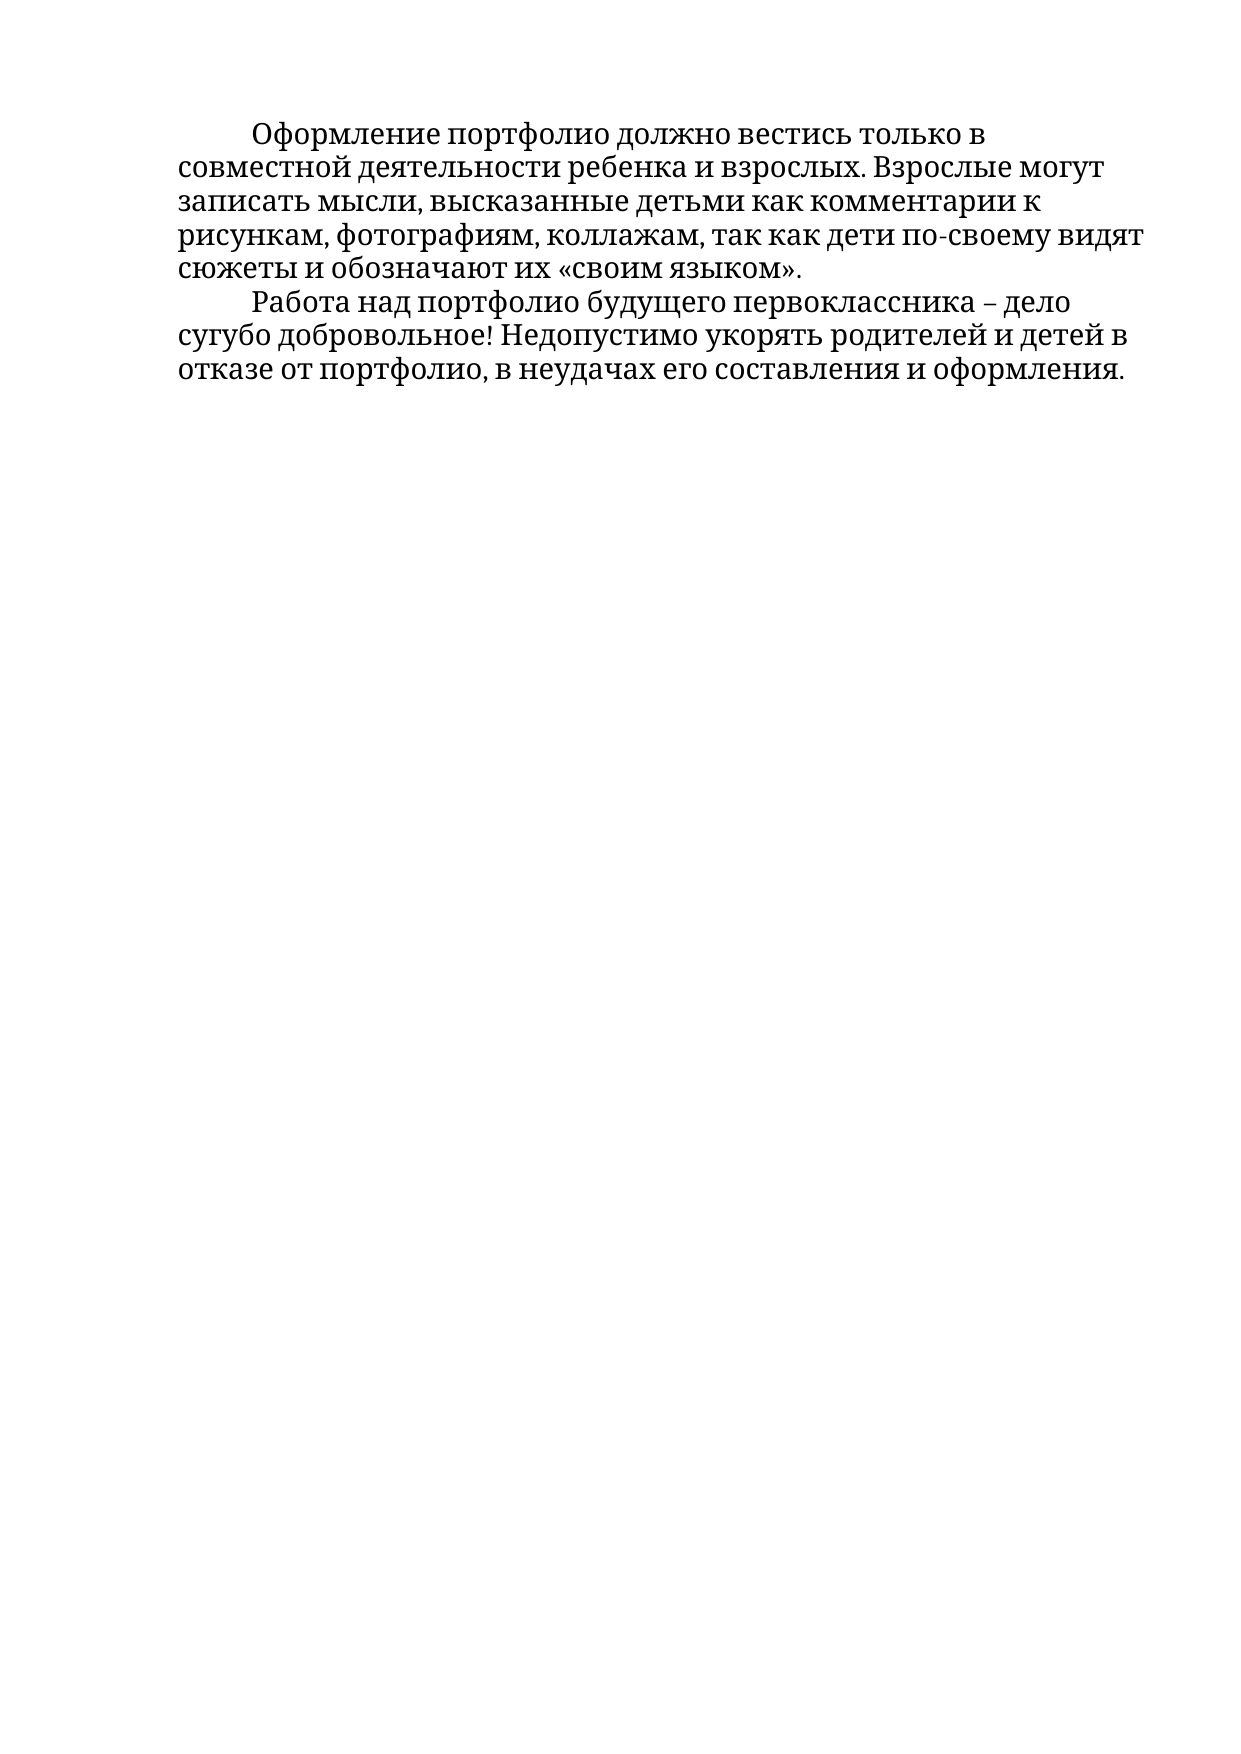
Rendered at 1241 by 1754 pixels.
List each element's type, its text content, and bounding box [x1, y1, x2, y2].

text Оформление портфолио должно вестись только в совместной деятельности ребенка и взрослых. Взрослые могут записать мысли, высказанные детьми как комментарии к рисункам, фотографиям, коллажам, так как дети по-своему видят сюжеты и обозначают их «своим языком». [177, 118, 1152, 286]
text Работа над портфолио будущего первоклассника – дело сугубо добровольное! Недопустимо укорять родителей и детей в отказе от портфолио, в неудачах его составления и оформления. [177, 286, 1152, 386]
